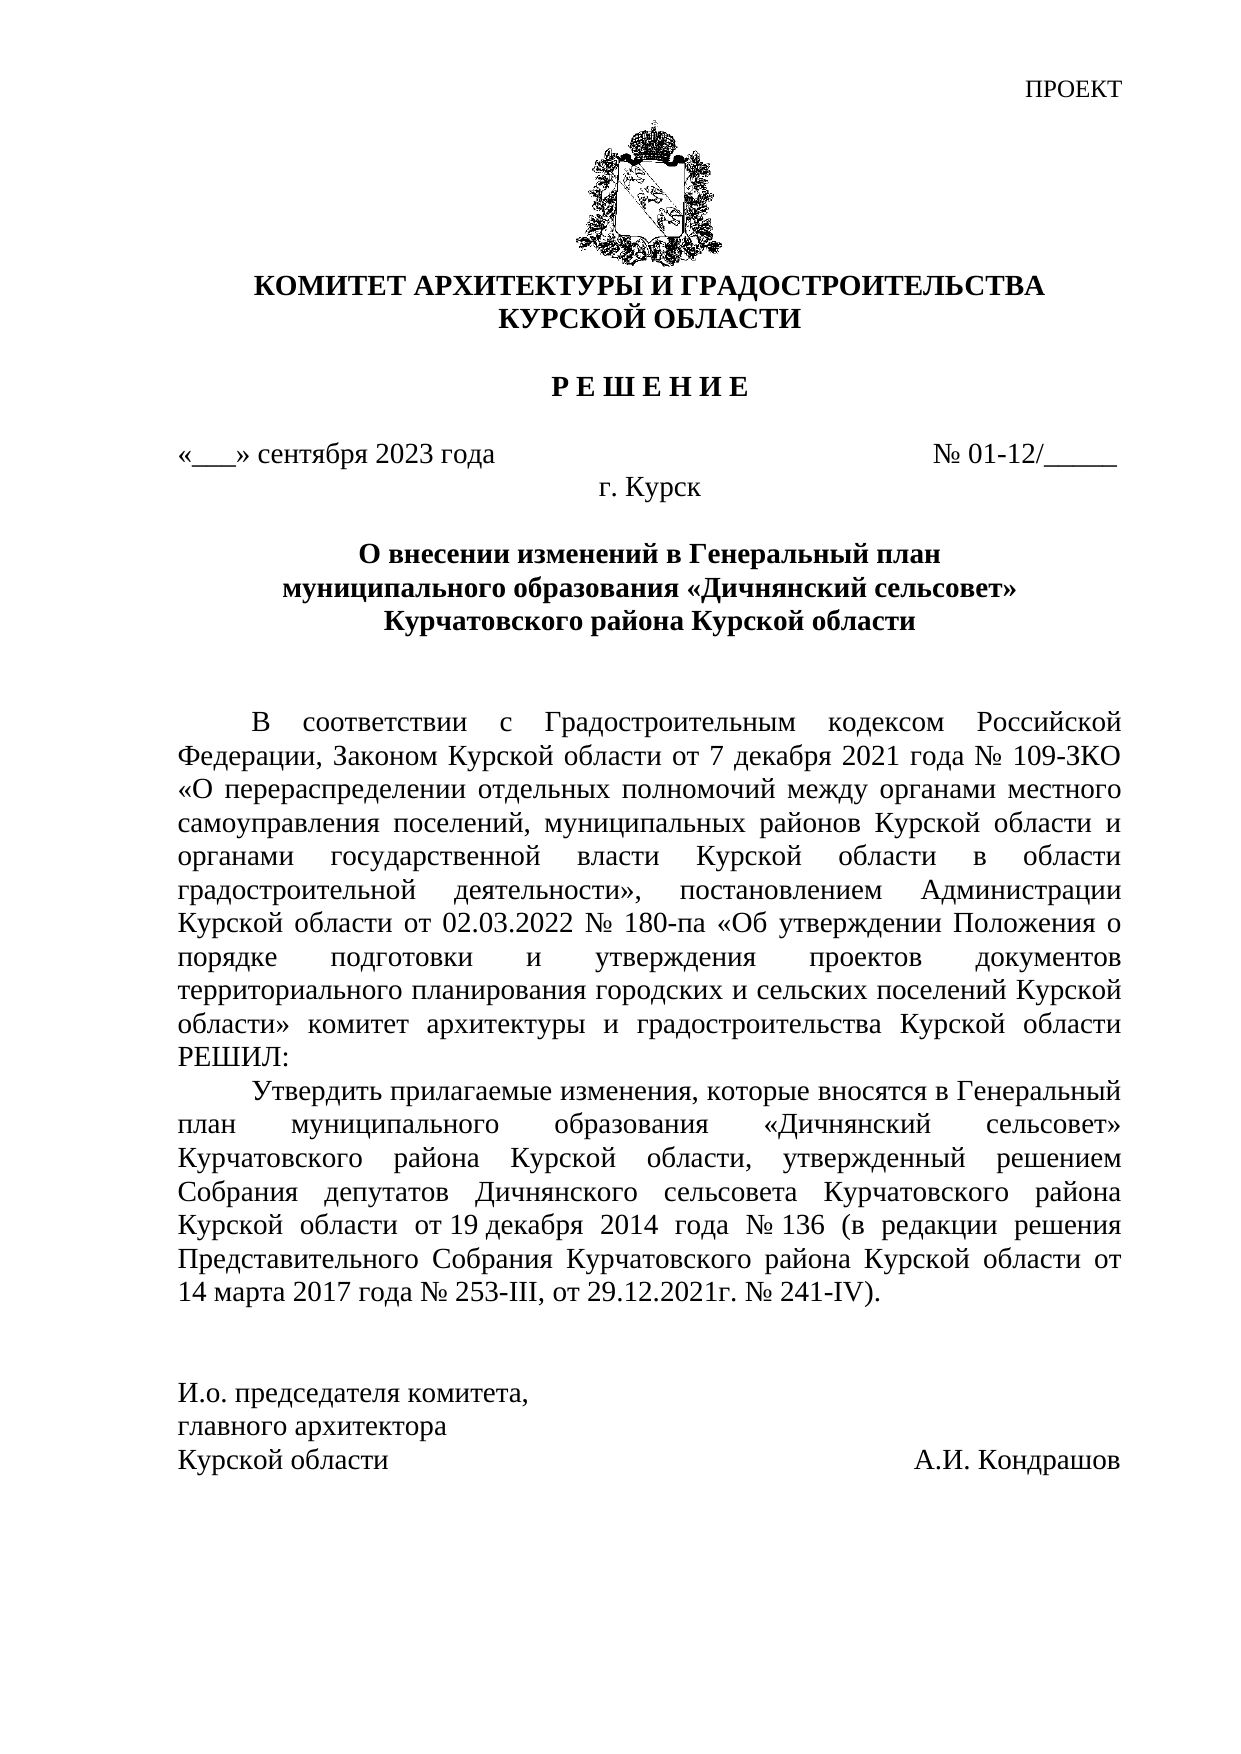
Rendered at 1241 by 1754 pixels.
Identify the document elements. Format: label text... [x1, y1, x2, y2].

text «___» сентября 2023 года № 01-12/_____ [177, 436, 1122, 469]
text главного архитектора [177, 1408, 1122, 1442]
text г. Курск [177, 469, 1122, 503]
text И.о. председателя комитета, [177, 1375, 1122, 1408]
text О внесении изменений в Генеральный план [177, 536, 1122, 570]
text Р Е Ш Е Н И Е [177, 369, 1122, 402]
text В соответствии с Градостроительным кодексом Российской Федерации, Законом Курской области от 7 декабря 2021 года № 109-ЗКО «О перераспределении отдельных полномочий между органами местного самоуправления поселений, муниципальных районов Курской области и органами государственной власти Курской области в области градостроительной деятельности», постановлением Администрации Курской области от 02.03.2022 № 180-па «Об утверждении Положения о порядке подготовки и утверждения проектов документов территориального планирования городских и сельских поселений Курской области» комитет архитектуры и градостроительства Курской области РЕШИЛ: [177, 704, 1122, 1073]
text муниципального образования «Дичнянский сельсовет» [177, 570, 1122, 603]
text Утвердить прилагаемые изменения, которые вносятся в Генеральный план муниципального образования «Дичнянский сельсовет» Курчатовского района Курской области, утвержденный решением Собрания депутатов Дичнянского сельсовета Курчатовского района Курской области от 19 декабря 2014 года № 136 (в редакции решения Представительного Собрания Курчатовского района Курской области от 14 марта 2017 года № 253-III, от 29.12.2021г. № 241-IV). [177, 1073, 1122, 1308]
text Курской области А.И. Кондрашов [177, 1442, 1122, 1476]
text Курчатовского района Курской области [177, 603, 1122, 637]
text КОМИТЕТ АРХИТЕКТУРЫ И ГРАДОСТРОИТЕЛЬСТВА КУРСКОЙ ОБЛАСТИ [177, 268, 1122, 335]
picture [572, 118, 728, 269]
